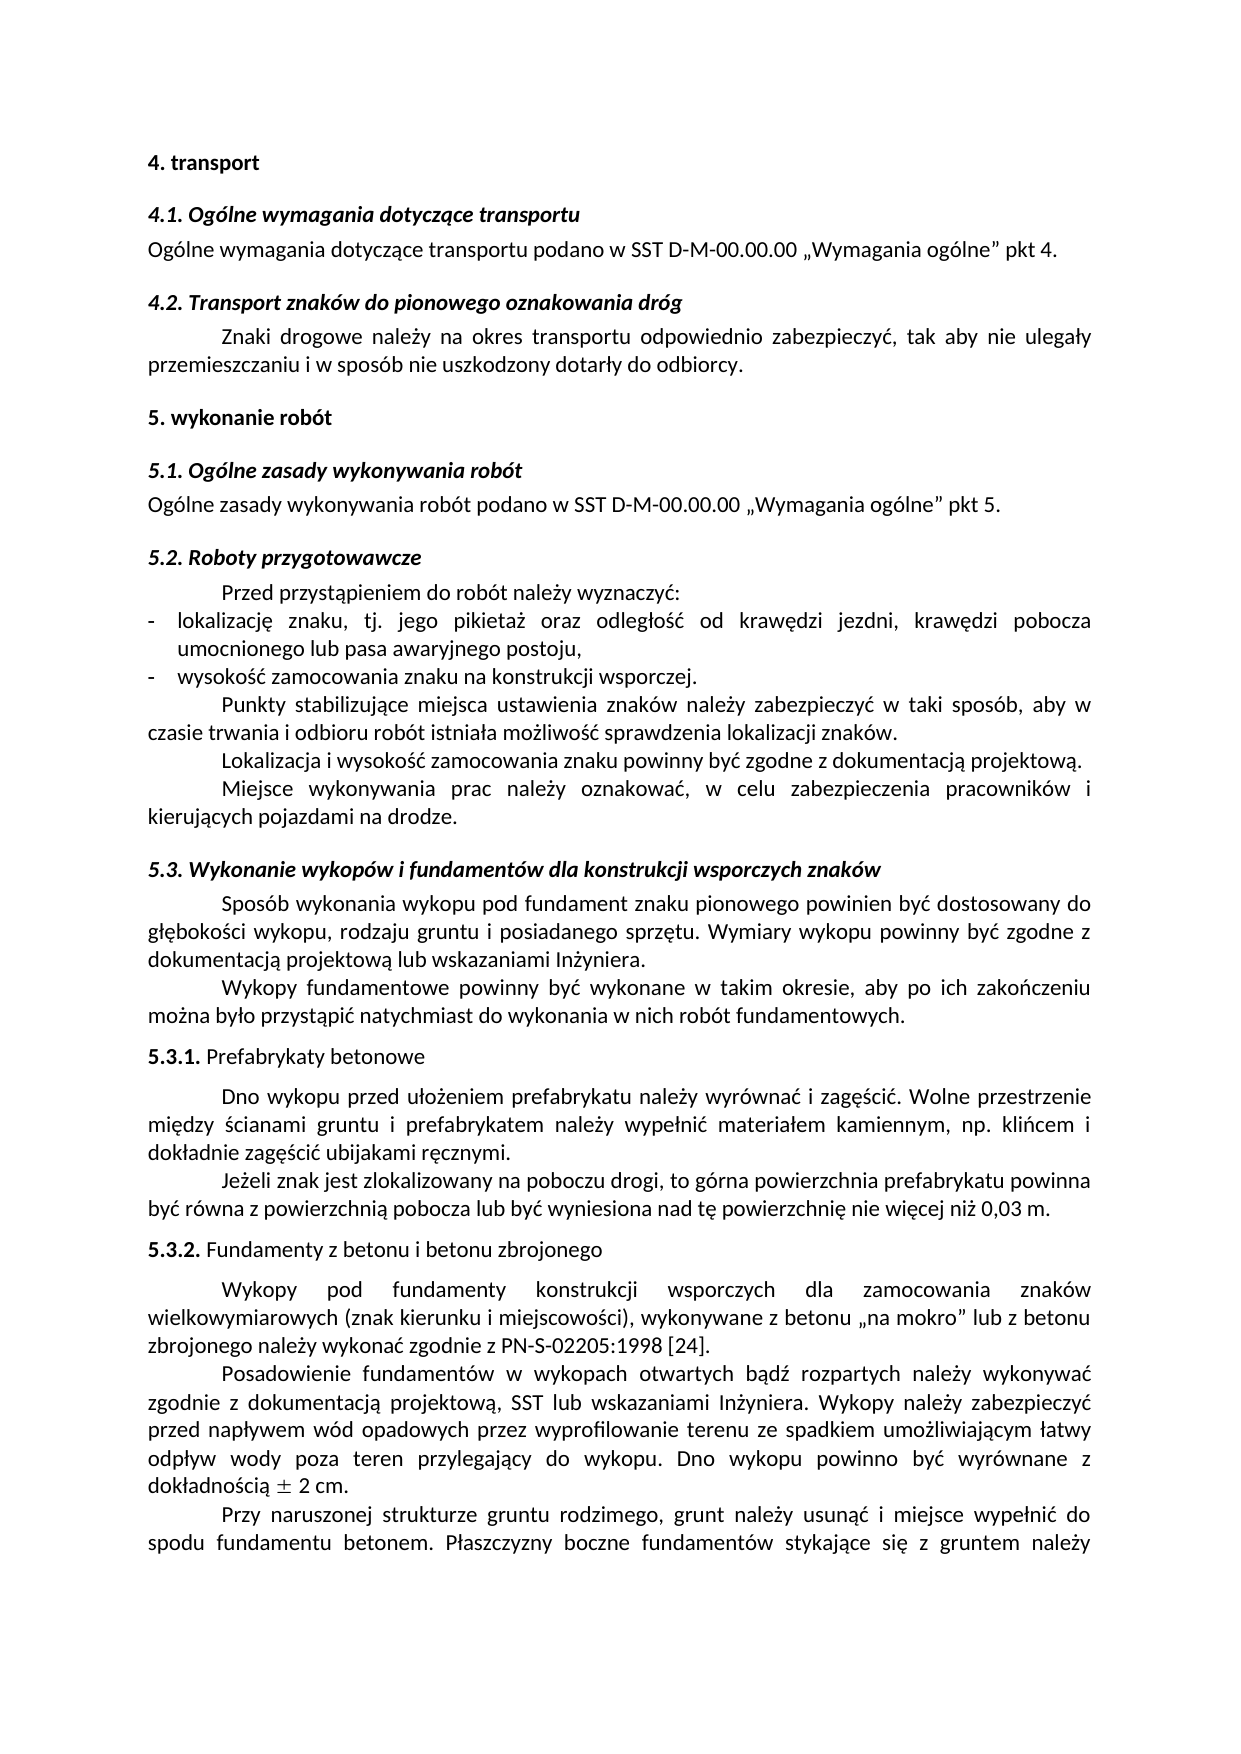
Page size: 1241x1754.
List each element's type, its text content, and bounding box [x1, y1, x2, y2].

text 5.3.2. Fundamenty z betonu i betonu zbrojonego [148, 1235, 1093, 1263]
text Znaki drogowe należy na okres transportu odpowiednio zabezpieczyć, tak aby nie ulegały przemieszczaniu i w sposób nie uszkodzony dotarły do odbiorcy. [148, 322, 1093, 378]
text Punkty stabilizujące miejsca ustawienia znaków należy zabezpieczyć w taki sposób, aby w czasie trwania i odbioru robót istniała możliwość sprawdzenia lokalizacji znaków. [148, 690, 1093, 746]
subtitle 5.3. Wykonanie wykopów i fundamentów dla konstrukcji wsporczych znaków [148, 855, 1093, 883]
text 5.3.1. Prefabrykaty betonowe [148, 1042, 1093, 1070]
text Miejsce wykonywania prac należy oznakować, w celu zabezpieczenia pracowników i kierujących pojazdami na drodze. [148, 774, 1093, 830]
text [148, 1500, 1093, 1556]
text Ogólne zasady wykonywania robót podano w SST D-M-00.00.00 „Wymagania ogólne” pkt 5. [148, 491, 1093, 518]
text Jeżeli znak jest zlokalizowany na poboczu drogi, to górna powierzchnia prefabrykatu powinna być równa z powierzchnią pobocza lub być wyniesiona nad tę powierzchnię nie więcej niż 0,03 m. [148, 1166, 1093, 1222]
text Wykopy pod fundamenty konstrukcji wsporczych dla zamocowania znaków wielkowymiarowych (znak kierunku i miejscowości), wykonywane z betonu „na mokro” lub z betonu zbrojonego należy wykonać zgodnie z PN-S-02205:1998 [24]. [148, 1276, 1093, 1359]
subtitle 5.1. Ogólne zasady wykonywania robót [148, 456, 1093, 484]
list wysokość zamocowania znaku na konstrukcji wsporczej. [148, 662, 1093, 690]
text Przed przystąpieniem do robót należy wyznaczyć: [148, 578, 1093, 606]
subtitle 5.2. Roboty przygotowawcze [148, 543, 1093, 572]
subtitle 4.1. Ogólne wymagania dotyczące transportu [148, 201, 1093, 229]
text Ogólne wymagania dotyczące transportu podano w SST D-M-00.00.00 „Wymagania ogólne” pkt 4. [148, 235, 1093, 263]
subtitle 5. wykonanie robót [148, 403, 1093, 431]
subtitle 4. transport [148, 148, 1093, 176]
text Lokalizacja i wysokość zamocowania znaku powinny być zgodne z dokumentacją projektową. [148, 746, 1093, 774]
text Dno wykopu przed ułożeniem prefabrykatu należy wyrównać i zagęścić. Wolne przestrzenie między ścianami gruntu i prefabrykatem należy wypełnić materiałem kamiennym, np. klińcem i dokładnie zagęścić ubijakami ręcznymi. [148, 1082, 1093, 1166]
subtitle 4.2. Transport znaków do pionowego oznakowania dróg [148, 288, 1093, 316]
list lokalizację znaku, tj. jego pikietaż oraz odległość od krawędzi jezdni, krawędzi pobocza umocnionego lub pasa awaryjnego postoju, [148, 606, 1093, 662]
text Wykopy fundamentowe powinny być wykonane w takim okresie, aby po ich zakończeniu można było przystąpić natychmiast do wykonania w nich robót fundamentowych. [148, 973, 1093, 1029]
text Sposób wykonania wykopu pod fundament znaku pionowego powinien być dostosowany do głębokości wykopu, rodzaju gruntu i posiadanego sprzętu. Wymiary wykopu powinny być zgodne z dokumentacją projektową lub wskazaniami Inżyniera. [148, 889, 1093, 973]
text Posadowienie fundamentów w wykopach otwartych bądź rozpartych należy wykonywać zgodnie z dokumentacją projektową, SST lub wskazaniami Inżyniera. Wykopy należy zabezpieczyć przed napływem wód opadowych przez wyprofilowanie terenu ze spadkiem umożliwiającym łatwy odpływ wody poza teren przylegający do wykopu. Dno wykopu powinno być wyrównane z dokładnością  2 cm. [148, 1359, 1093, 1500]
